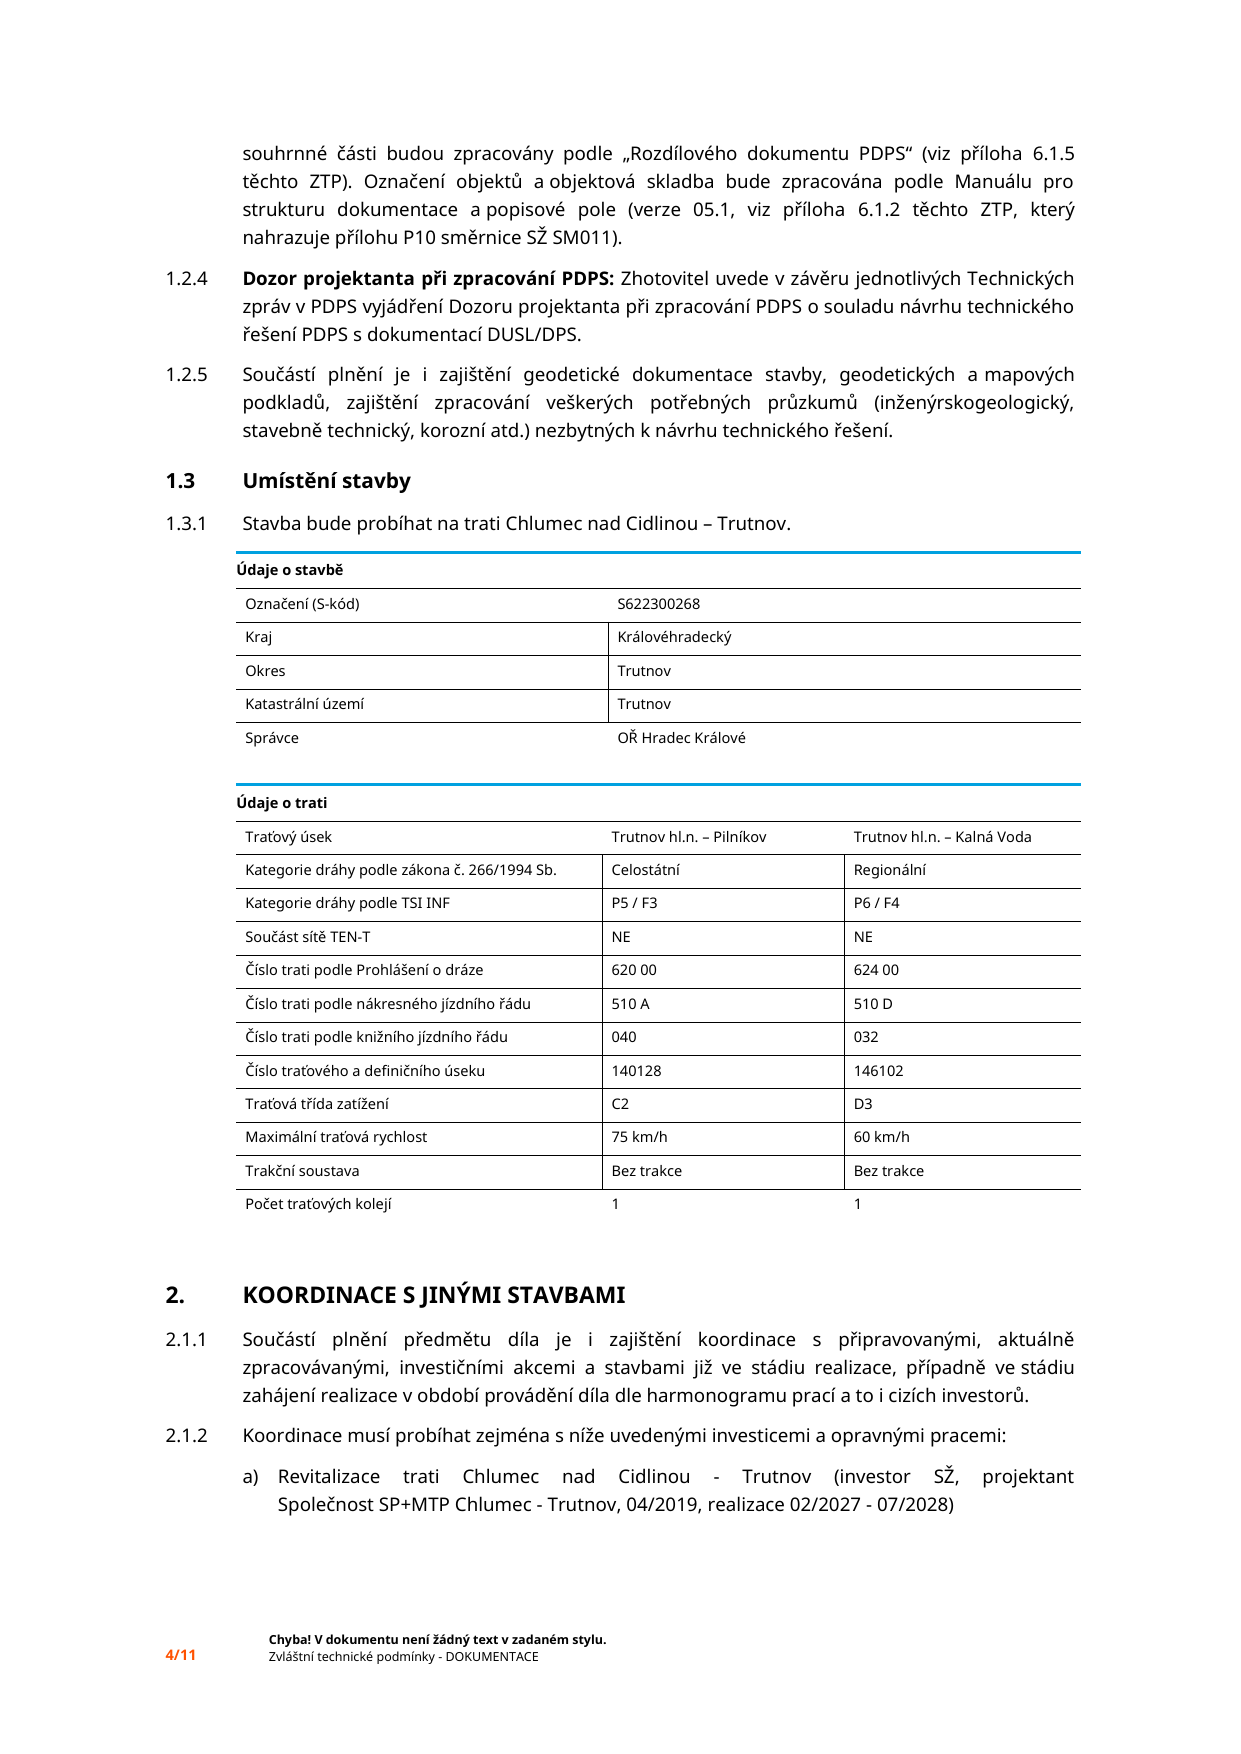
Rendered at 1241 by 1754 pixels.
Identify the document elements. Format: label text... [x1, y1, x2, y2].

table_header S622300268 [609, 589, 1081, 622]
text Součástí plnění předmětu díla je i zajištění koordinace s připravovanými, aktuálně zpracovávanými, investičními akcemi a stavbami již ve stádiu realizace, případně ve stádiu zahájení realizace v období provádění díla dle harmonogramu prací a to i cizích investorů. [165, 1326, 1075, 1408]
table_cell 146102 [845, 1056, 1081, 1088]
table_cell 620 00 [603, 956, 844, 988]
table_header Trutnov hl.n. – Pilníkov [603, 822, 844, 854]
table_cell Královéhradecký [609, 623, 1081, 655]
table_cell 140128 [603, 1056, 844, 1088]
table_cell Maximální traťová rychlost [236, 1123, 602, 1155]
table_cell Regionální [845, 855, 1081, 888]
text Součástí plnění je i zajištění geodetické dokumentace stavby, geodetických a mapových podkladů, zajištění zpracování veškerých potřebných průzkumů (inženýrskogeologický, stavebně technický, korozní atd.) nezbytných k návrhu technického řešení. [165, 361, 1075, 443]
table_cell 032 [845, 1023, 1081, 1055]
text Koordinace musí probíhat zejména s níže uvedenými investicemi a opravnými pracemi: [165, 1423, 1075, 1448]
table_cell P6 / F4 [845, 889, 1081, 921]
table_cell C2 [603, 1089, 844, 1122]
table_cell OŘ Hradec Králové [609, 723, 1081, 755]
table_cell 040 [603, 1023, 844, 1055]
table_cell D3 [845, 1089, 1081, 1122]
text Údaje o trati [236, 786, 1081, 813]
table_cell Katastrální území [236, 690, 608, 722]
table_cell Kategorie dráhy podle TSI INF [236, 889, 602, 921]
table_header Traťový úsek [236, 822, 602, 854]
text KOORDINACE S JINÝMI STAVBAMI [165, 1279, 1075, 1311]
table_cell Okres [236, 656, 608, 688]
table_cell Číslo trati podle knižního jízdního řádu [236, 1023, 602, 1055]
table_cell Číslo trati podle nákresného jízdního řádu [236, 989, 602, 1021]
table_cell Trakční soustava [236, 1156, 602, 1189]
text Dozor projektanta při zpracování PDPS: Zhotovitel uvede v závěru jednotlivých Technických zpráv v PDPS vyjádření Dozoru projektanta při zpracování PDPS o souladu návrhu technického řešení PDPS s dokumentací DUSL/DPS. [165, 265, 1075, 346]
text Údaje o stavbě [236, 554, 1081, 580]
table_cell Trutnov [609, 690, 1081, 722]
table_cell Kraj [236, 623, 608, 655]
table_cell 510 D [845, 989, 1081, 1021]
table_cell Počet traťových kolejí [236, 1190, 602, 1222]
table_cell 75 km/h [603, 1123, 844, 1155]
table_cell Bez trakce [845, 1156, 1081, 1189]
table_header Trutnov hl.n. – Kalná Voda [845, 822, 1081, 854]
list Revitalizace trati Chlumec nad Cidlinou - Trutnov (investor SŽ, projektant Společnost SP+MTP Chlumec - Trutnov, 04/2019, realizace 02/2027 - 07/2028) [242, 1463, 1075, 1517]
table_cell Celostátní [603, 855, 844, 888]
table_cell 624 00 [845, 956, 1081, 988]
table_cell NE [845, 922, 1081, 954]
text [165, 140, 1075, 250]
table_cell Správce [236, 723, 608, 755]
table_cell 1 [845, 1190, 1081, 1222]
table_cell P5 / F3 [603, 889, 844, 921]
table_cell Bez trakce [603, 1156, 844, 1189]
text Stavba bude probíhat na trati Chlumec nad Cidlinou – Trutnov. [165, 510, 1075, 536]
table_cell Kategorie dráhy podle zákona č. 266/1994 Sb. [236, 855, 602, 888]
table_cell 510 A [603, 989, 844, 1021]
table_cell Trutnov [609, 656, 1081, 688]
table_cell Součást sítě TEN-T [236, 922, 602, 954]
table_cell NE [603, 922, 844, 954]
table_cell Číslo trati podle Prohlášení o dráze [236, 956, 602, 988]
table_cell Traťová třída zatížení [236, 1089, 602, 1122]
table_cell Číslo traťového a definičního úseku [236, 1056, 602, 1088]
text Umístění stavby [165, 466, 1075, 495]
table_cell 1 [603, 1190, 844, 1222]
table_header Označení (S-kód) [236, 589, 608, 622]
table_cell 60 km/h [845, 1123, 1081, 1155]
